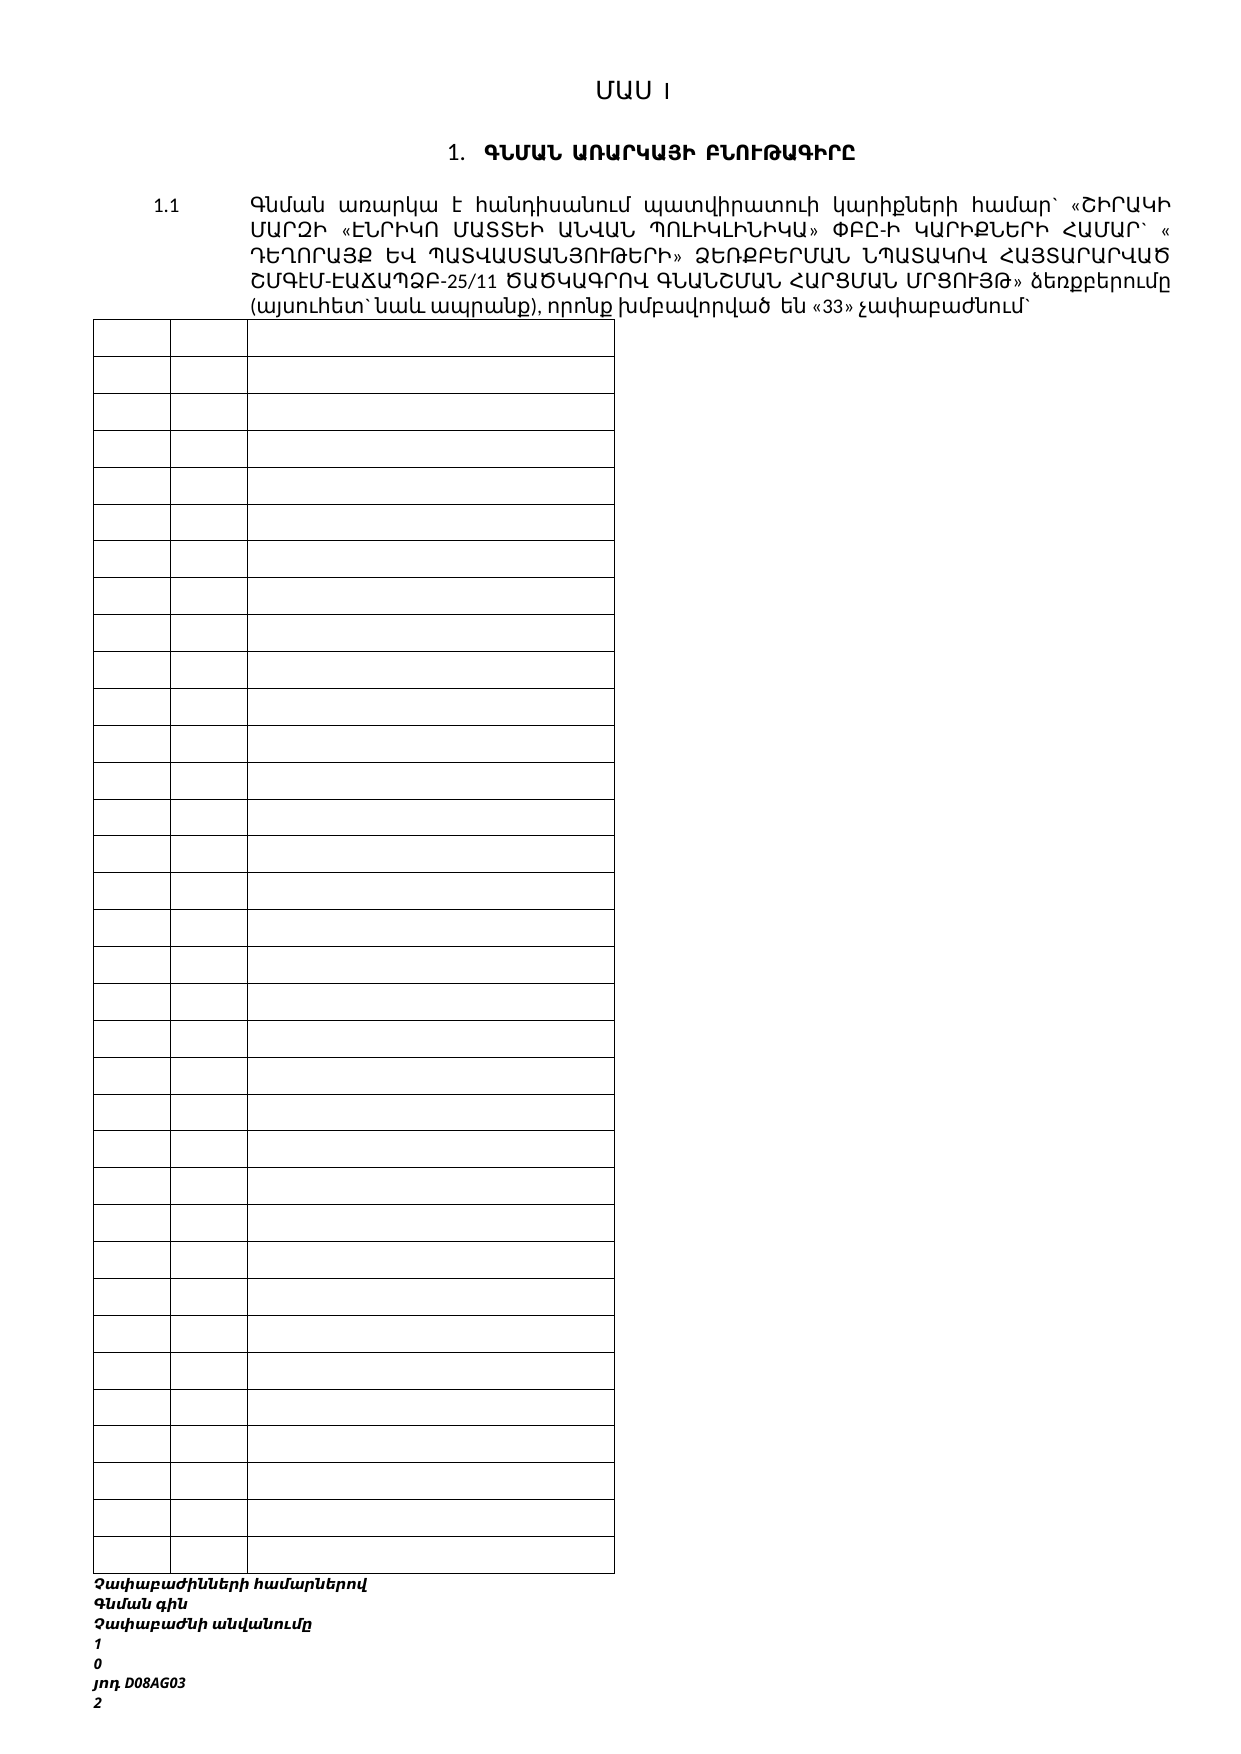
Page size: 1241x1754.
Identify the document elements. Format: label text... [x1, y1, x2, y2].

text ՄԱՍ I [94, 75, 1171, 106]
list ԳՆՄԱՆ ԱՌԱՐԿԱՅԻ ԲՆՈՒԹԱԳԻՐԸ [131, 136, 1171, 167]
subtitle Գնման առարկա է հանդիսանում պատվիրատուի կարիքների համար` «ՇԻՐԱԿԻ ՄԱՐԶԻ «ԷՆՐԻԿՈ ՄԱՏՏԵԻ ԱՆՎԱՆ ՊՈԼԻԿԼԻՆԻԿԱ» ՓԲԸ-Ի ԿԱՐԻՔՆԵՐԻ ՀԱՄԱՐ` « ԴԵՂՈՐԱՅՔ ԵՎ ՊԱՏՎԱՍՏԱՆՅՈՒԹԵՐԻ» ՁԵՌՔԲԵՐՄԱՆ ՆՊԱՏԱԿՈՎ ՀԱՅՏԱՐԱՐՎԱԾ ՇՄԳէՄ-ԷԱՃԱՊՁԲ-25/11 ԾԱԾԿԱԳՐՈՎ ԳՆԱՆՇՄԱՆ ՀԱՐՑՄԱՆ ՄՐՑՈՒՅԹ» ձեռքբերումը (այսուհետ` նաև ապրանք), որոնք խմբավորված են «33» չափաբաժնում` [153, 192, 1171, 319]
